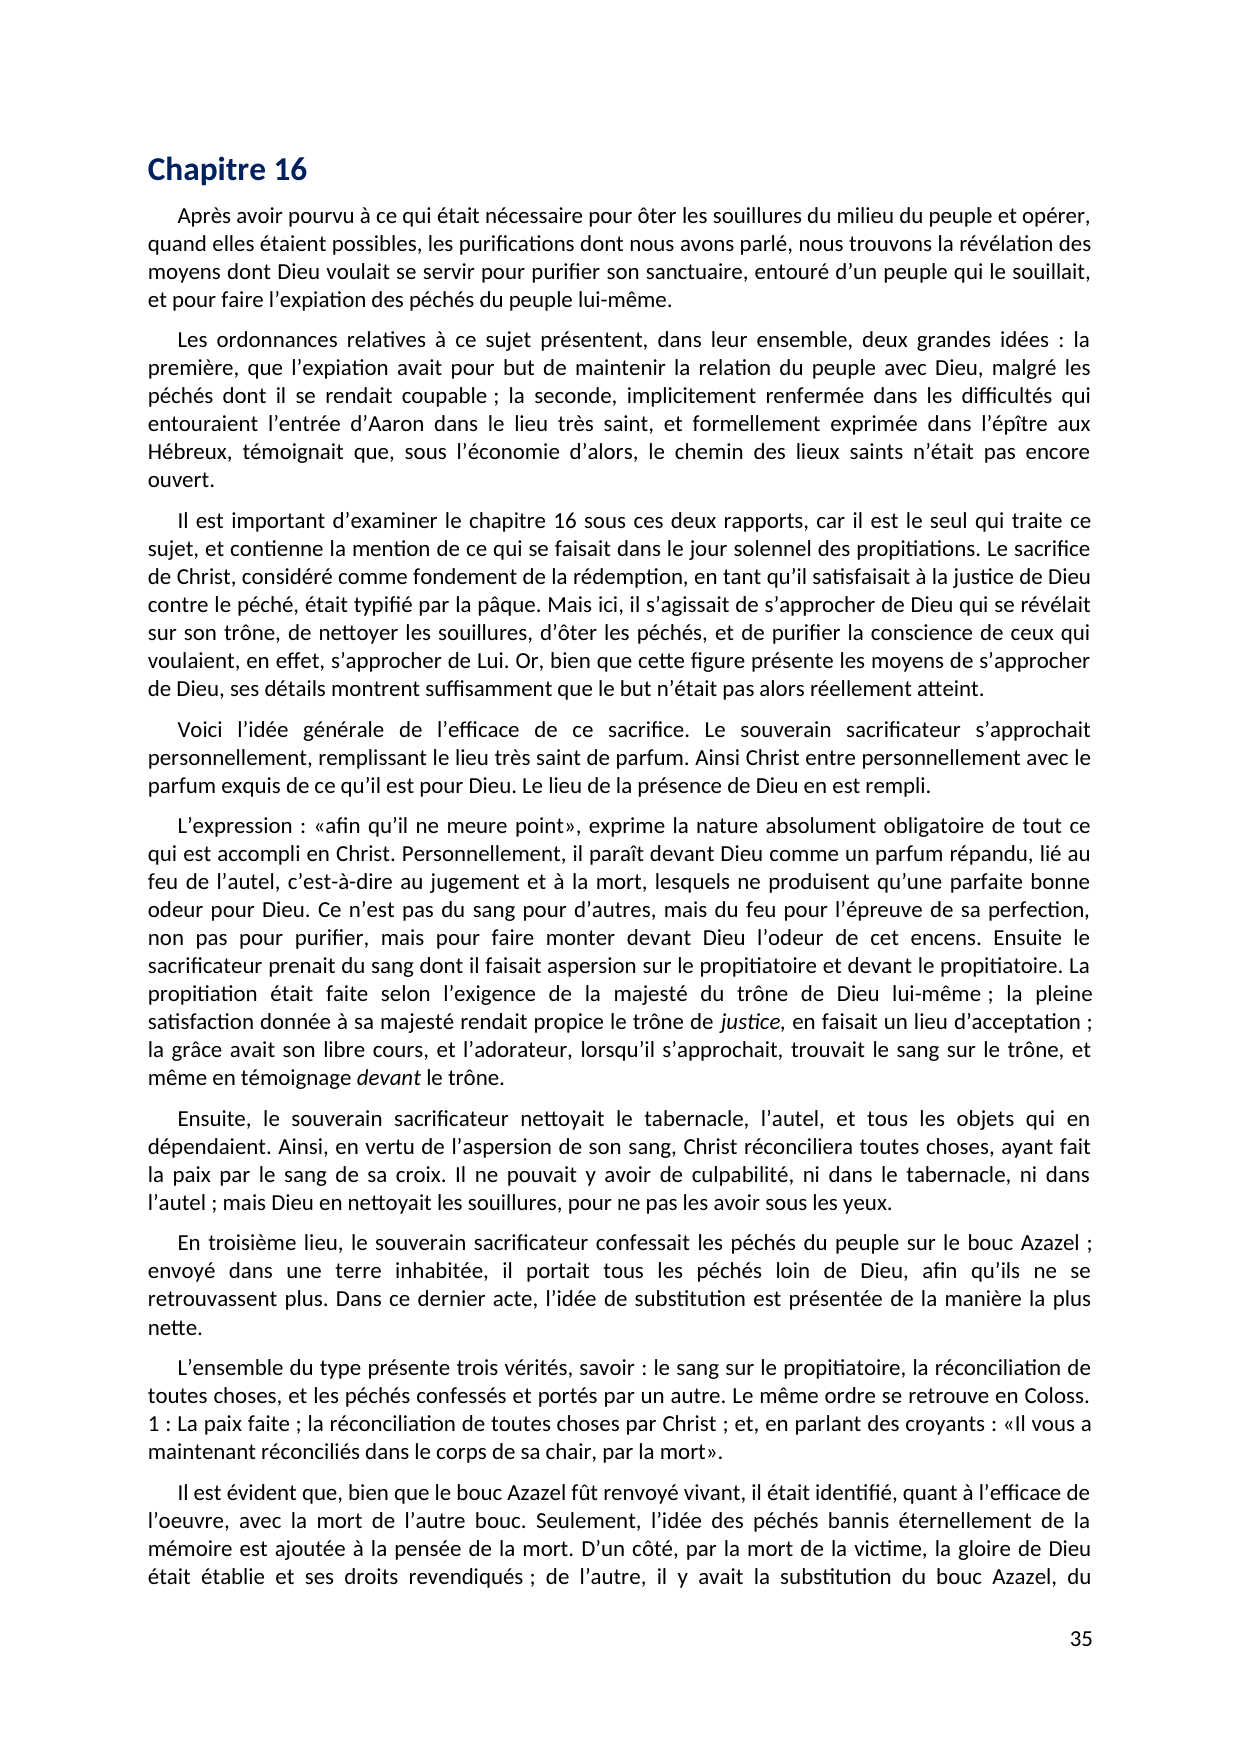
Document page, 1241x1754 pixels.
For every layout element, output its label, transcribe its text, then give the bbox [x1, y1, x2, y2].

text Il est important d’examiner le chapitre 16 sous ces deux rapports, car il est le seul qui traite ce sujet, et contienne la mention de ce qui se faisait dans le jour solennel des propitiations. Le sacrifice de Christ, considéré comme fondement de la rédemption, en tant qu’il satisfaisait à la justice de Dieu contre le péché, était typifié par la pâque. Mais ici, il s’agissait de s’approcher de Dieu qui se révélait sur son trône, de nettoyer les souillures, d’ôter les péchés, et de purifier la conscience de ceux qui voulaient, en effet, s’approcher de Lui. Or, bien que cette figure présente les moyens de s’approcher de Dieu, ses détails montrent suffisamment que le but n’était pas alors réellement atteint. [148, 506, 1093, 702]
text Après avoir pourvu à ce qui était nécessaire pour ôter les souillures du milieu du peuple et opérer, quand elles étaient possibles, les purifications dont nous avons parlé, nous trouvons la révélation des moyens dont Dieu voulait se servir pour purifier son sanctuaire, entouré d’un peuple qui le souillait, et pour faire l’expiation des péchés du peuple lui-même. [148, 201, 1093, 313]
subtitle Chapitre 16 [148, 148, 1093, 188]
text Les ordonnances relatives à ce sujet présentent, dans leur ensemble, deux grandes idées : la première, que l’expiation avait pour but de maintenir la relation du peuple avec Dieu, malgré les péchés dont il se rendait coupable ; la seconde, implicitement renfermée dans les difficultés qui entouraient l’entrée d’Aaron dans le lieu très saint, et formellement exprimée dans l’épître aux Hébreux, témoignait que, sous l’économie d’alors, le chemin des lieux saints n’était pas encore ouvert. [148, 325, 1093, 493]
text Voici l’idée générale de l’efficace de ce sacrifice. Le souverain sacrificateur s’approchait personnellement, remplissant le lieu très saint de parfum. Ainsi Christ entre personnellement avec le parfum exquis de ce qu’il est pour Dieu. Le lieu de la présence de Dieu en est rempli. [148, 715, 1093, 799]
text L’ensemble du type présente trois vérités, savoir : le sang sur le propitiatoire, la réconciliation de toutes choses, et les péchés confessés et portés par un autre. Le même ordre se retrouve en Coloss. 1 : La paix faite ; la réconciliation de toutes choses par Christ ; et, en parlant des croyants : «Il vous a maintenant réconciliés dans le corps de sa chair, par la mort». [148, 1353, 1093, 1465]
text L’expression : «afin qu’il ne meure point», exprime la nature absolument obligatoire de tout ce qui est accompli en Christ. Personnellement, il paraît devant Dieu comme un parfum répandu, lié au feu de l’autel, c’est-à-dire au jugement et à la mort, lesquels ne produisent qu’une parfaite bonne odeur pour Dieu. Ce n’est pas du sang pour d’autres, mais du feu pour l’épreuve de sa perfection, non pas pour purifier, mais pour faire monter devant Dieu l’odeur de cet encens. Ensuite le sacrificateur prenait du sang dont il faisait aspersion sur le propitiatoire et devant le propitiatoire. La propitiation était faite selon l’exigence de la majesté du trône de Dieu lui-même ; la pleine satisfaction donnée à sa majesté rendait propice le trône de justice, en faisait un lieu d’acceptation ; la grâce avait son libre cours, et l’adorateur, lorsqu’il s’approchait, trouvait le sang sur le trône, et même en témoignage devant le trône. [148, 811, 1093, 1091]
text Ensuite, le souverain sacrificateur nettoyait le tabernacle, l’autel, et tous les objets qui en dépendaient. Ainsi, en vertu de l’aspersion de son sang, Christ réconciliera toutes choses, ayant fait la paix par le sang de sa croix. Il ne pouvait y avoir de culpabilité, ni dans le tabernacle, ni dans l’autel ; mais Dieu en nettoyait les souillures, pour ne pas les avoir sous les yeux. [148, 1104, 1093, 1216]
text En troisième lieu, le souverain sacrificateur confessait les péchés du peuple sur le bouc Azazel ; envoyé dans une terre inhabitée, il portait tous les péchés loin de Dieu, afin qu’ils ne se retrouvassent plus. Dans ce dernier acte, l’idée de substitution est présentée de la manière la plus nette. [148, 1228, 1093, 1341]
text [148, 1478, 1093, 1590]
